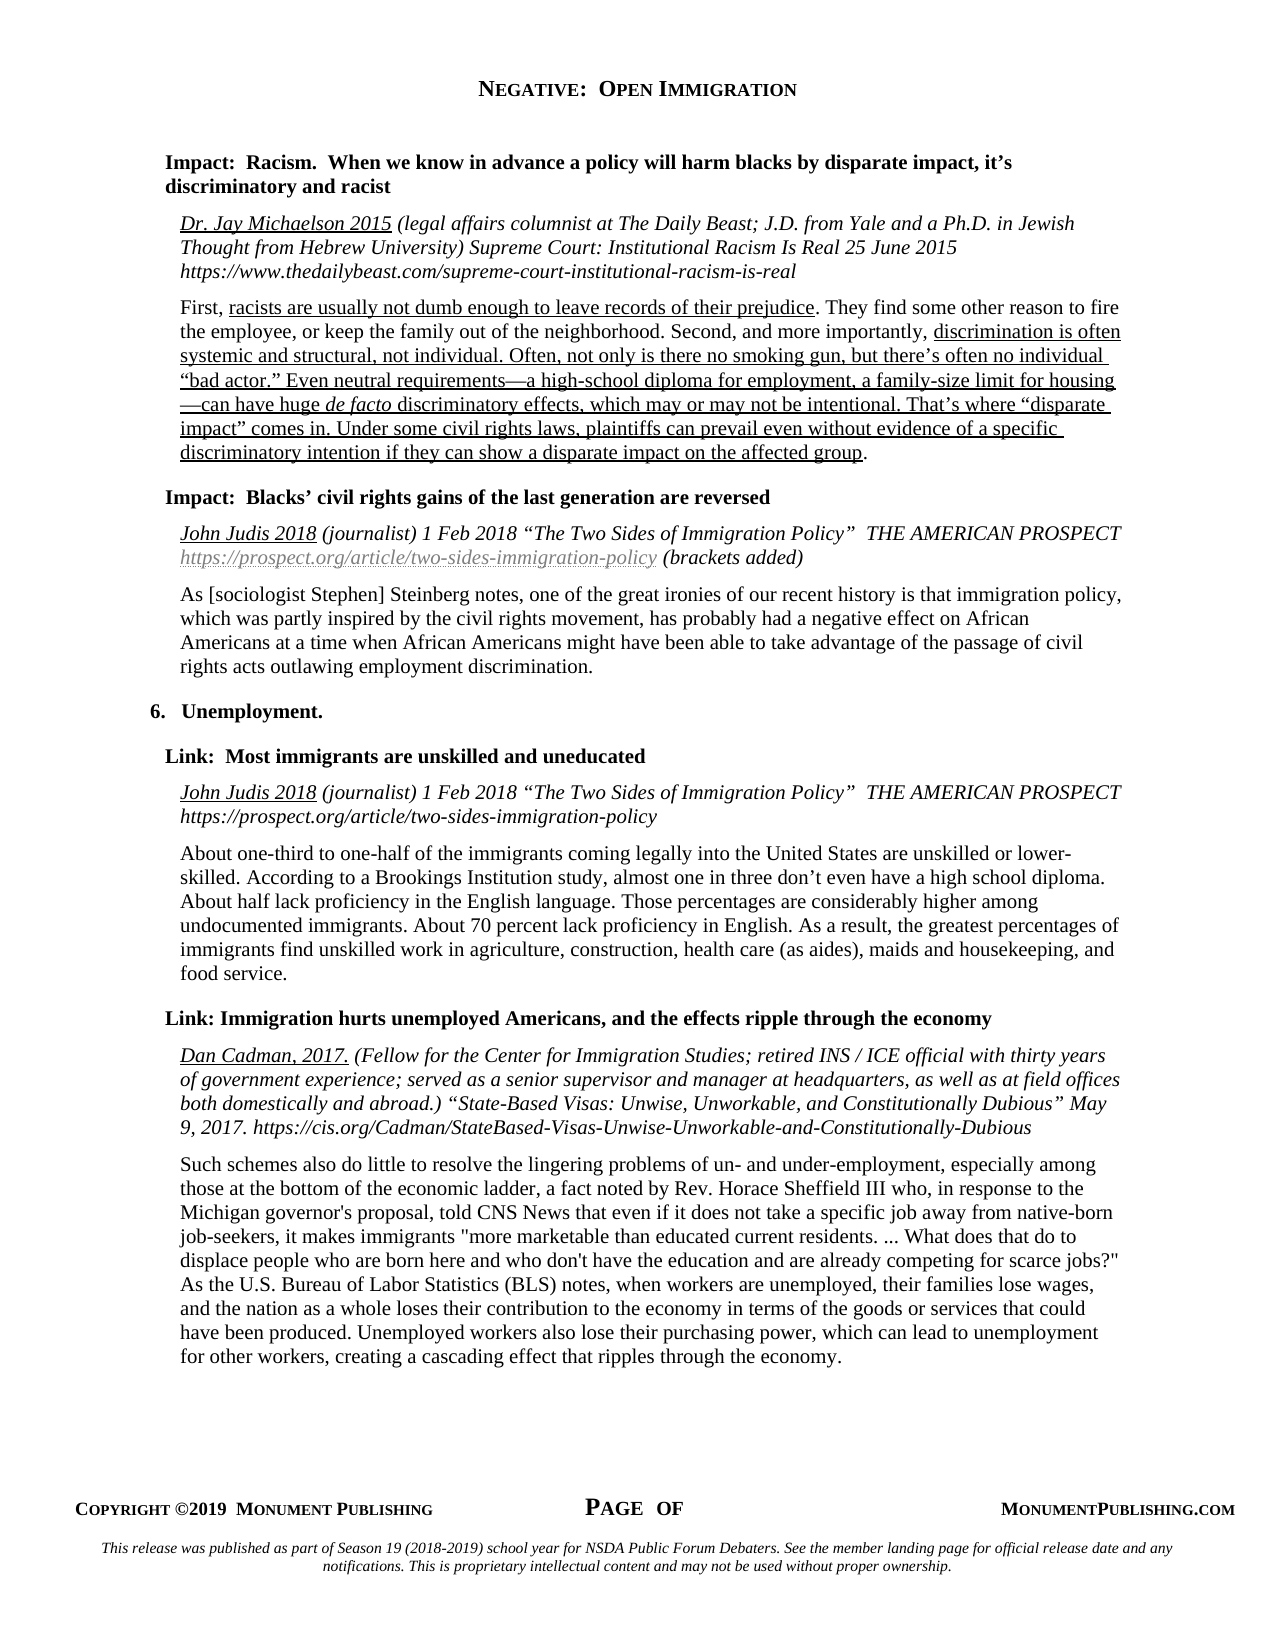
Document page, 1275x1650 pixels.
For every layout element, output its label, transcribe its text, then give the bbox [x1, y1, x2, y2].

text First, racists are usually not dumb enough to leave records of their prejudice. They find some other reason to fire the employee, or keep the family out of the neighborhood. Second, and more importantly, discrimination is often systemic and structural, not individual. Often, not only is there no smoking gun, but there’s often no individual “bad actor.” Even neutral requirements—a high-school diploma for employment, a family-size limit for housing—can have huge de facto discriminatory effects, which may or may not be intentional. That’s where “disparate impact” comes in. Under some civil rights laws, plaintiffs can prevail even without evidence of a specific discriminatory intention if they can show a disparate impact on the affected group. [180, 295, 1125, 464]
text Dan Cadman, 2017. (Fellow for the Center for Immigration Studies; retired INS / ICE official with thirty years of government experience; served as a senior supervisor and manager at headquarters, as well as at field offices both domestically and abroad.) “State-Based Visas: Unwise, Unworkable, and Constitutionally Dubious” May 9, 2017. https://cis.org/Cadman/StateBased-Visas-Unwise-Unworkable-and-Constitutionally-Dubious [180, 1043, 1125, 1139]
text Link: Immigration hurts unemployed Americans, and the effects ripple through the economy [165, 1006, 1125, 1030]
text Dr. Jay Michaelson 2015 (legal affairs columnist at The Daily Beast; J.D. from Yale and a Ph.D. in Jewish Thought from Hebrew University) Supreme Court: Institutional Racism Is Real 25 June 2015 https://www.thedailybeast.com/supreme-court-institutional-racism-is-real [180, 211, 1125, 283]
text John Judis 2018 (journalist) 1 Feb 2018 “The Two Sides of Immigration Policy” THE AMERICAN PROSPECT https://prospect.org/article/two-sides-immigration-policy (brackets added) [180, 521, 1125, 569]
text Impact: Blacks’ civil rights gains of the last generation are reversed [165, 484, 1125, 509]
text Such schemes also do little to resolve the lingering problems of un- and under-employment, especially among those at the bottom of the economic ladder, a fact noted by Rev. Horace Sheffield III who, in response to the Michigan governor's proposal, told CNS News that even if it does not take a specific job away from native-born job-seekers, it makes immigrants "more marketable than educated current residents. ... What does that do to displace people who are born here and who don't have the education and are already competing for scarce jobs?" As the U.S. Bureau of Labor Statistics (BLS) notes, when workers are unemployed, their families lose wages, and the nation as a whole loses their contribution to the economy in terms of the goods or services that could have been produced. Unemployed workers also lose their purchasing power, which can lead to unemployment for other workers, creating a cascading effect that ripples through the economy. [180, 1151, 1125, 1368]
text 6. Unemployment. [150, 699, 1125, 723]
text Impact: Racism. When we know in advance a policy will harm blacks by disparate impact, it’s discriminatory and racist [165, 150, 1125, 198]
text About one-third to one-half of the immigrants coming legally into the United States are unskilled or lower-skilled. According to a Brookings Institution study, almost one in three don’t even have a high school diploma. About half lack proficiency in the English language. Those percentages are considerably higher among undocumented immigrants. About 70 percent lack proficiency in English. As a result, the greatest percentages of immigrants find unskilled work in agriculture, construction, health care (as aides), maids and housekeeping, and food service. [180, 841, 1125, 985]
text As [sociologist Stephen] Steinberg notes, one of the great ironies of our recent history is that immigration policy, which was partly inspired by the civil rights movement, has probably had a negative effect on African Americans at a time when African Americans might have been able to take advantage of the passage of civil rights acts outlawing employment discrimination. [180, 582, 1125, 678]
text John Judis 2018 (journalist) 1 Feb 2018 “The Two Sides of Immigration Policy” THE AMERICAN PROSPECT https://prospect.org/article/two-sides-immigration-policy [180, 780, 1125, 828]
text Link: Most immigrants are unskilled and uneducated [165, 744, 1125, 768]
